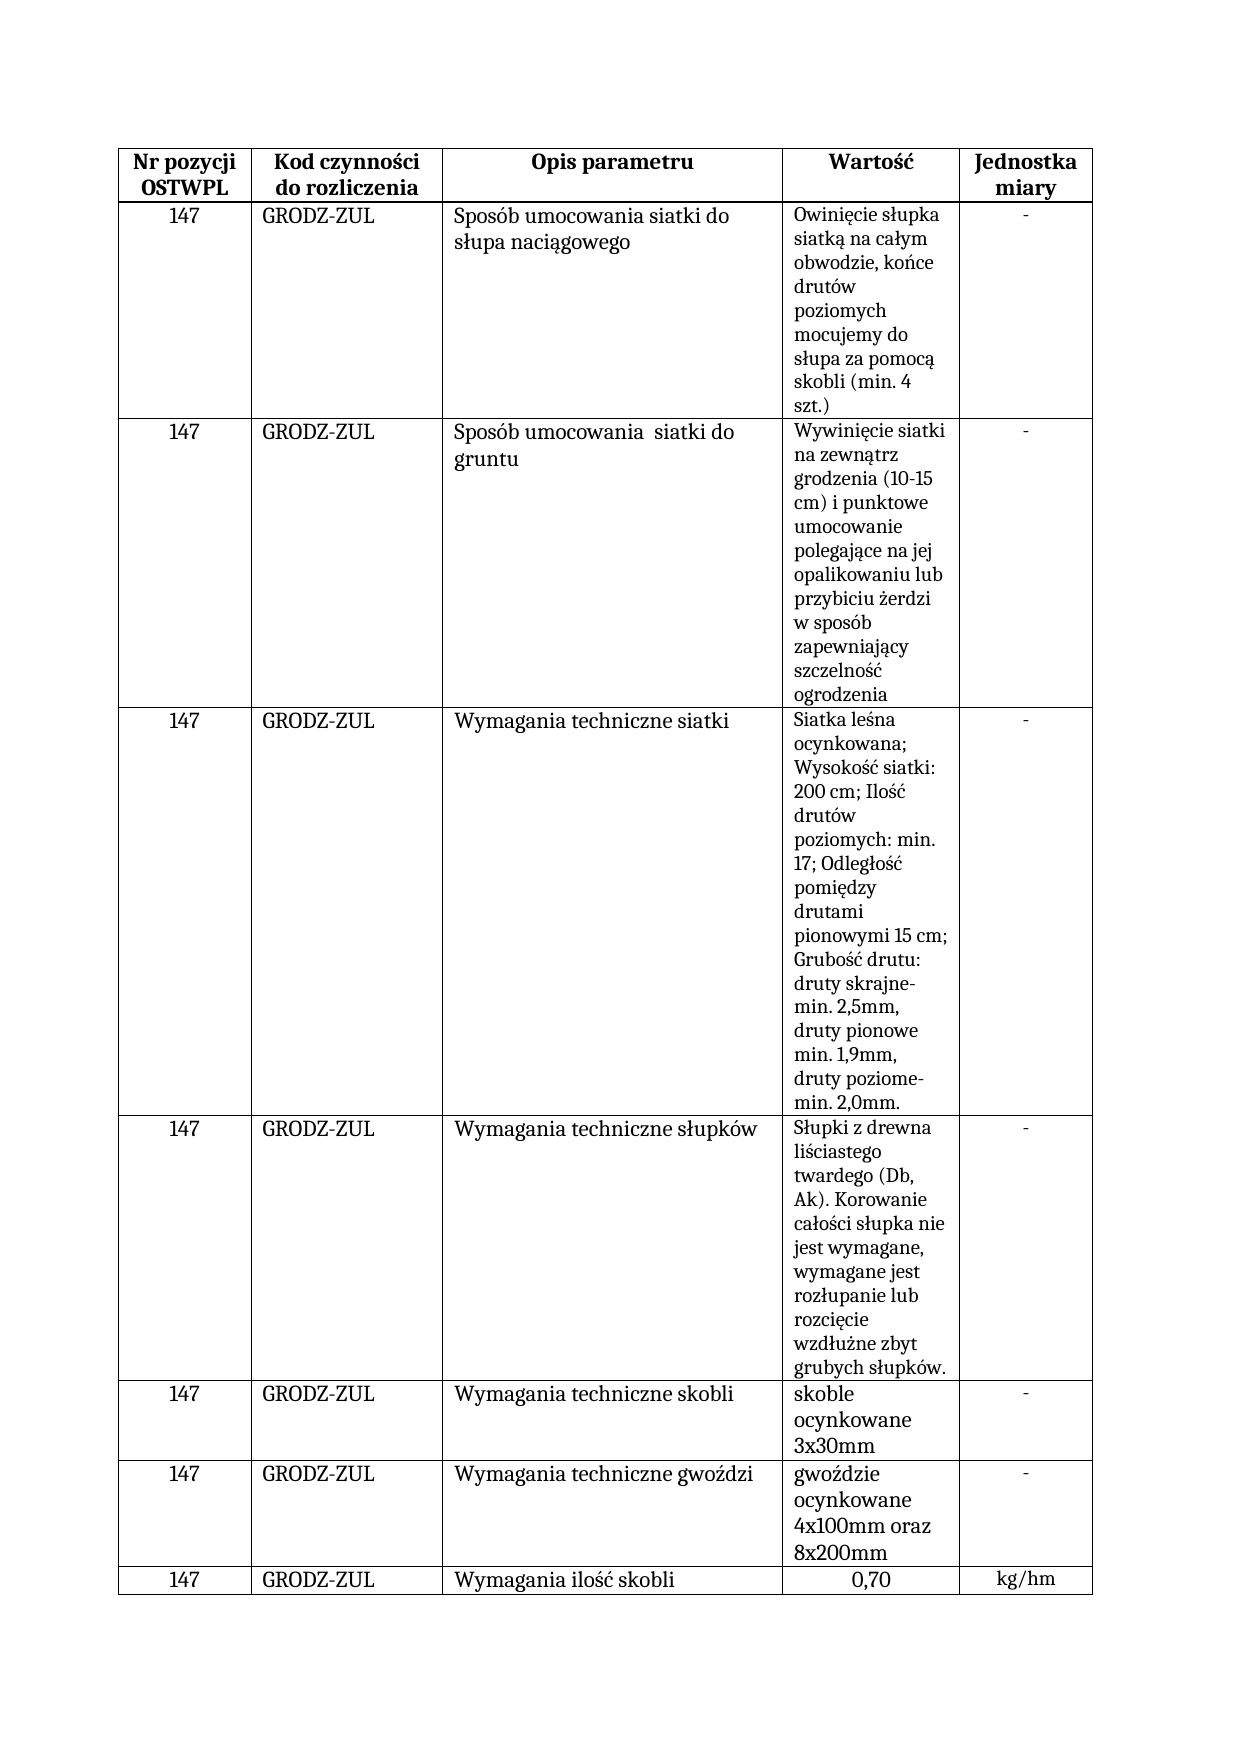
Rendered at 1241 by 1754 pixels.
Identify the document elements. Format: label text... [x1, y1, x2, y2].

table_cell Wymagania techniczne słupków [443, 1116, 782, 1379]
table_cell 147 [119, 1381, 251, 1459]
table_cell GRODZ-ZUL [252, 708, 442, 1115]
table_cell - [960, 1116, 1092, 1379]
table_cell Owinięcie słupka siatką na całym obwodzie, końce drutów poziomych mocujemy do słupa za pomocą skobli (min. 4 szt.) [783, 203, 959, 418]
table_cell - [960, 1461, 1092, 1566]
table_cell GRODZ-ZUL [252, 419, 442, 707]
table_cell Siatka leśna ocynkowana; Wysokość siatki: 200 cm; Ilość drutów poziomych: min. 17; Odległość pomiędzy drutami pionowymi 15 cm; Grubość drutu: druty skrajne- min. 2,5mm, druty pionowe min. 1,9mm, druty poziome- min. 2,0mm. [783, 708, 959, 1115]
table_cell Słupki z drewna liściastego twardego (Db, Ak). Korowanie całości słupka nie jest wymagane, wymagane jest rozłupanie lub rozcięcie wzdłużne zbyt grubych słupków. [783, 1116, 959, 1379]
table_cell 147 [119, 203, 251, 418]
table_cell GRODZ-ZUL [252, 203, 442, 418]
table_cell skoble ocynkowane 3x30mm [783, 1381, 959, 1459]
table_cell kg/hm [960, 1567, 1092, 1593]
table_cell GRODZ-ZUL [252, 1116, 442, 1379]
table_cell 147 [119, 708, 251, 1115]
table_header Jednostka miary [960, 149, 1092, 201]
table_cell 147 [119, 419, 251, 707]
table_cell GRODZ-ZUL [252, 1461, 442, 1566]
table_cell 0,70 [783, 1567, 959, 1593]
table_cell - [960, 419, 1092, 707]
table_cell 147 [119, 1116, 251, 1379]
table_cell gwoździe ocynkowane 4x100mm oraz 8x200mm [783, 1461, 959, 1566]
table_cell GRODZ-ZUL [252, 1567, 442, 1593]
table_cell - [960, 203, 1092, 418]
table_cell - [960, 1381, 1092, 1459]
table_header Nr pozycji OSTWPL [119, 149, 251, 201]
table_cell Sposób umocowania siatki do gruntu [443, 419, 782, 707]
table_cell GRODZ-ZUL [252, 1381, 442, 1459]
table_header Opis parametru [443, 149, 782, 201]
table_cell Wymagania techniczne gwoździ [443, 1461, 782, 1566]
table_cell Wymagania ilość skobli [443, 1567, 782, 1593]
table_header Wartość [783, 149, 959, 201]
table_cell - [960, 708, 1092, 1115]
table_header Kod czynności do rozliczenia [252, 149, 442, 201]
table_cell 147 [119, 1567, 251, 1593]
table_cell Wymagania techniczne siatki [443, 708, 782, 1115]
table_cell 147 [119, 1461, 251, 1566]
table_cell Sposób umocowania siatki do słupa naciągowego [443, 203, 782, 418]
table_cell Wywinięcie siatki na zewnątrz grodzenia (10-15 cm) i punktowe umocowanie polegające na jej opalikowaniu lub przybiciu żerdzi w sposób zapewniający szczelność ogrodzenia [783, 419, 959, 707]
table_cell Wymagania techniczne skobli [443, 1381, 782, 1459]
